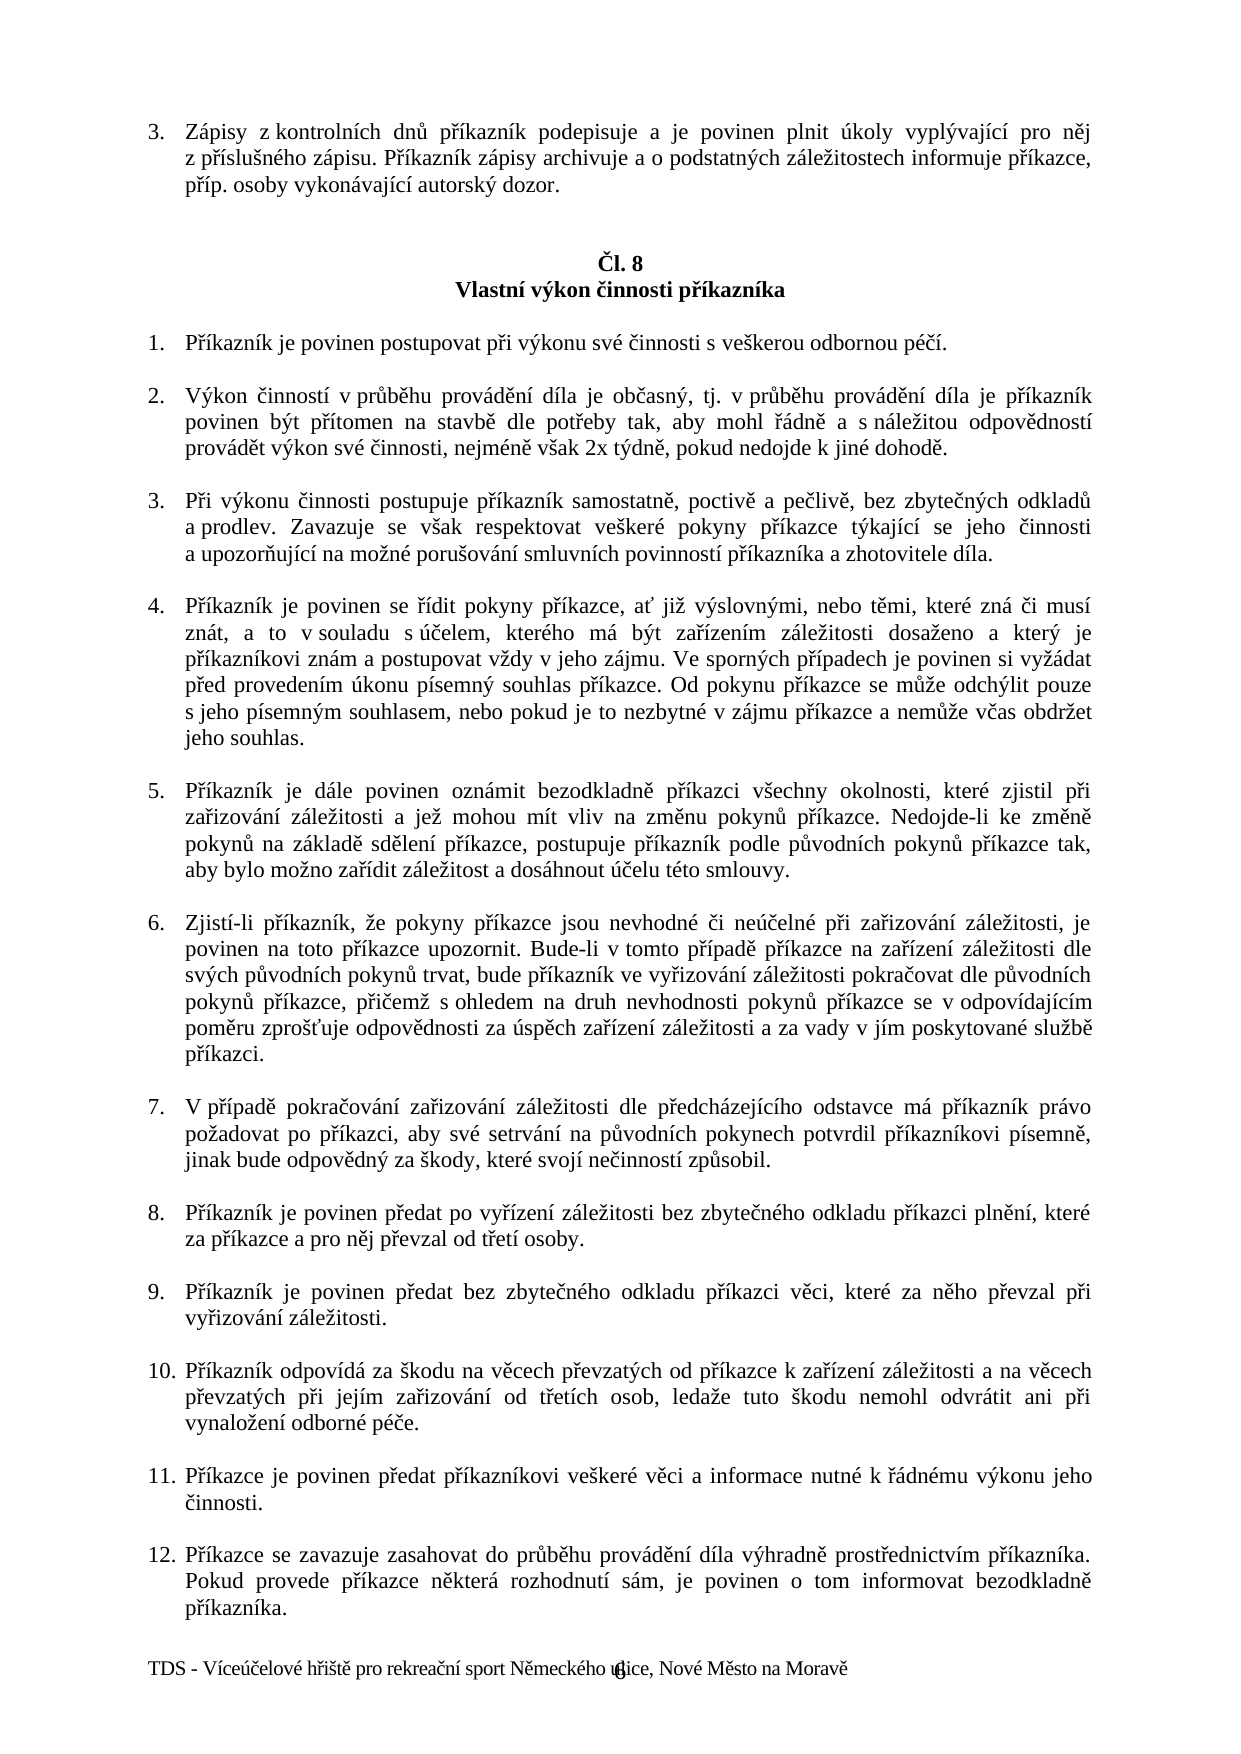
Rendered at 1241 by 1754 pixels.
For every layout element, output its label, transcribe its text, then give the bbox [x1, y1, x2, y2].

list Příkazník je povinen předat po vyřízení záležitosti bez zbytečného odkladu příkazci plnění, které za příkazce a pro něj převzal od třetí osoby. [148, 1199, 1092, 1251]
list Příkazník odpovídá za škodu na věcech převzatých od příkazce k zařízení záležitosti a na věcech převzatých při jejím zařizování od třetích osob, ledaže tuto škodu nemohl odvrátit ani při vynaložení odborné péče. [148, 1357, 1092, 1436]
list Zápisy z kontrolních dnů příkazník podepisuje a je povinen plnit úkoly vyplývající pro něj z příslušného zápisu. Příkazník zápisy archivuje a o podstatných záležitostech informuje příkazce, příp. osoby vykonávající autorský dozor. [148, 118, 1092, 197]
text Vlastní výkon činnosti příkazníka [148, 276, 1092, 303]
text Čl. 8 [148, 250, 1092, 276]
list Příkazce se zavazuje zasahovat do průběhu provádění díla výhradně prostřednictvím příkazníka. Pokud provede příkazce některá rozhodnutí sám, je povinen o tom informovat bezodkladně příkazníka. [148, 1541, 1092, 1620]
list Příkazník je povinen postupovat při výkonu své činnosti s veškerou odbornou péčí. [148, 329, 1092, 355]
list Příkazník je povinen předat bez zbytečného odkladu příkazci věci, které za něho převzal při vyřizování záležitosti. [148, 1278, 1092, 1330]
list Příkazce je povinen předat příkazníkovi veškeré věci a informace nutné k řádnému výkonu jeho činnosti. [148, 1462, 1092, 1515]
list Při výkonu činnosti postupuje příkazník samostatně, poctivě a pečlivě, bez zbytečných odkladů a prodlev. Zavazuje se však respektovat veškeré pokyny příkazce týkající se jeho činnosti a upozorňující na možné porušování smluvních povinností příkazníka a zhotovitele díla. [148, 487, 1092, 566]
list Příkazník je povinen se řídit pokyny příkazce, ať již výslovnými, nebo těmi, které zná či musí znát, a to v souladu s účelem, kterého má být zařízením záležitosti dosaženo a který je příkazníkovi znám a postupovat vždy v jeho zájmu. Ve sporných případech je povinen si vyžádat před provedením úkonu písemný souhlas příkazce. Od pokynu příkazce se může odchýlit pouze s jeho písemným souhlasem, nebo pokud je to nezbytné v zájmu příkazce a nemůže včas obdržet jeho souhlas. [148, 592, 1092, 751]
list Příkazník je dále povinen oznámit bezodkladně příkazci všechny okolnosti, které zjistil při zařizování záležitosti a jež mohou mít vliv na změnu pokynů příkazce. Nedojde-li ke změně pokynů na základě sdělení příkazce, postupuje příkazník podle původních pokynů příkazce tak, aby bylo možno zařídit záležitost a dosáhnout účelu této smlouvy. [148, 777, 1092, 882]
list V případě pokračování zařizování záležitosti dle předcházejícího odstavce má příkazník právo požadovat po příkazci, aby své setrvání na původních pokynech potvrdil příkazníkovi písemně, jinak bude odpovědný za škody, které svojí nečinností způsobil. [148, 1093, 1092, 1172]
list Zjistí-li příkazník, že pokyny příkazce jsou nevhodné či neúčelné při zařizování záležitosti, je povinen na toto příkazce upozornit. Bude-li v tomto případě příkazce na zařízení záležitosti dle svých původních pokynů trvat, bude příkazník ve vyřizování záležitosti pokračovat dle původních pokynů příkazce, přičemž s ohledem na druh nevhodnosti pokynů příkazce se v odpovídajícím poměru zprošťuje odpovědnosti za úspěch zařízení záležitosti a za vady v jím poskytované službě příkazci. [148, 909, 1092, 1067]
list Výkon činností v průběhu provádění díla je občasný, tj. v průběhu provádění díla je příkazník povinen být přítomen na stavbě dle potřeby tak, aby mohl řádně a s náležitou odpovědností provádět výkon své činnosti, nejméně však 2x týdně, pokud nedojde k jiné dohodě. [148, 382, 1092, 461]
